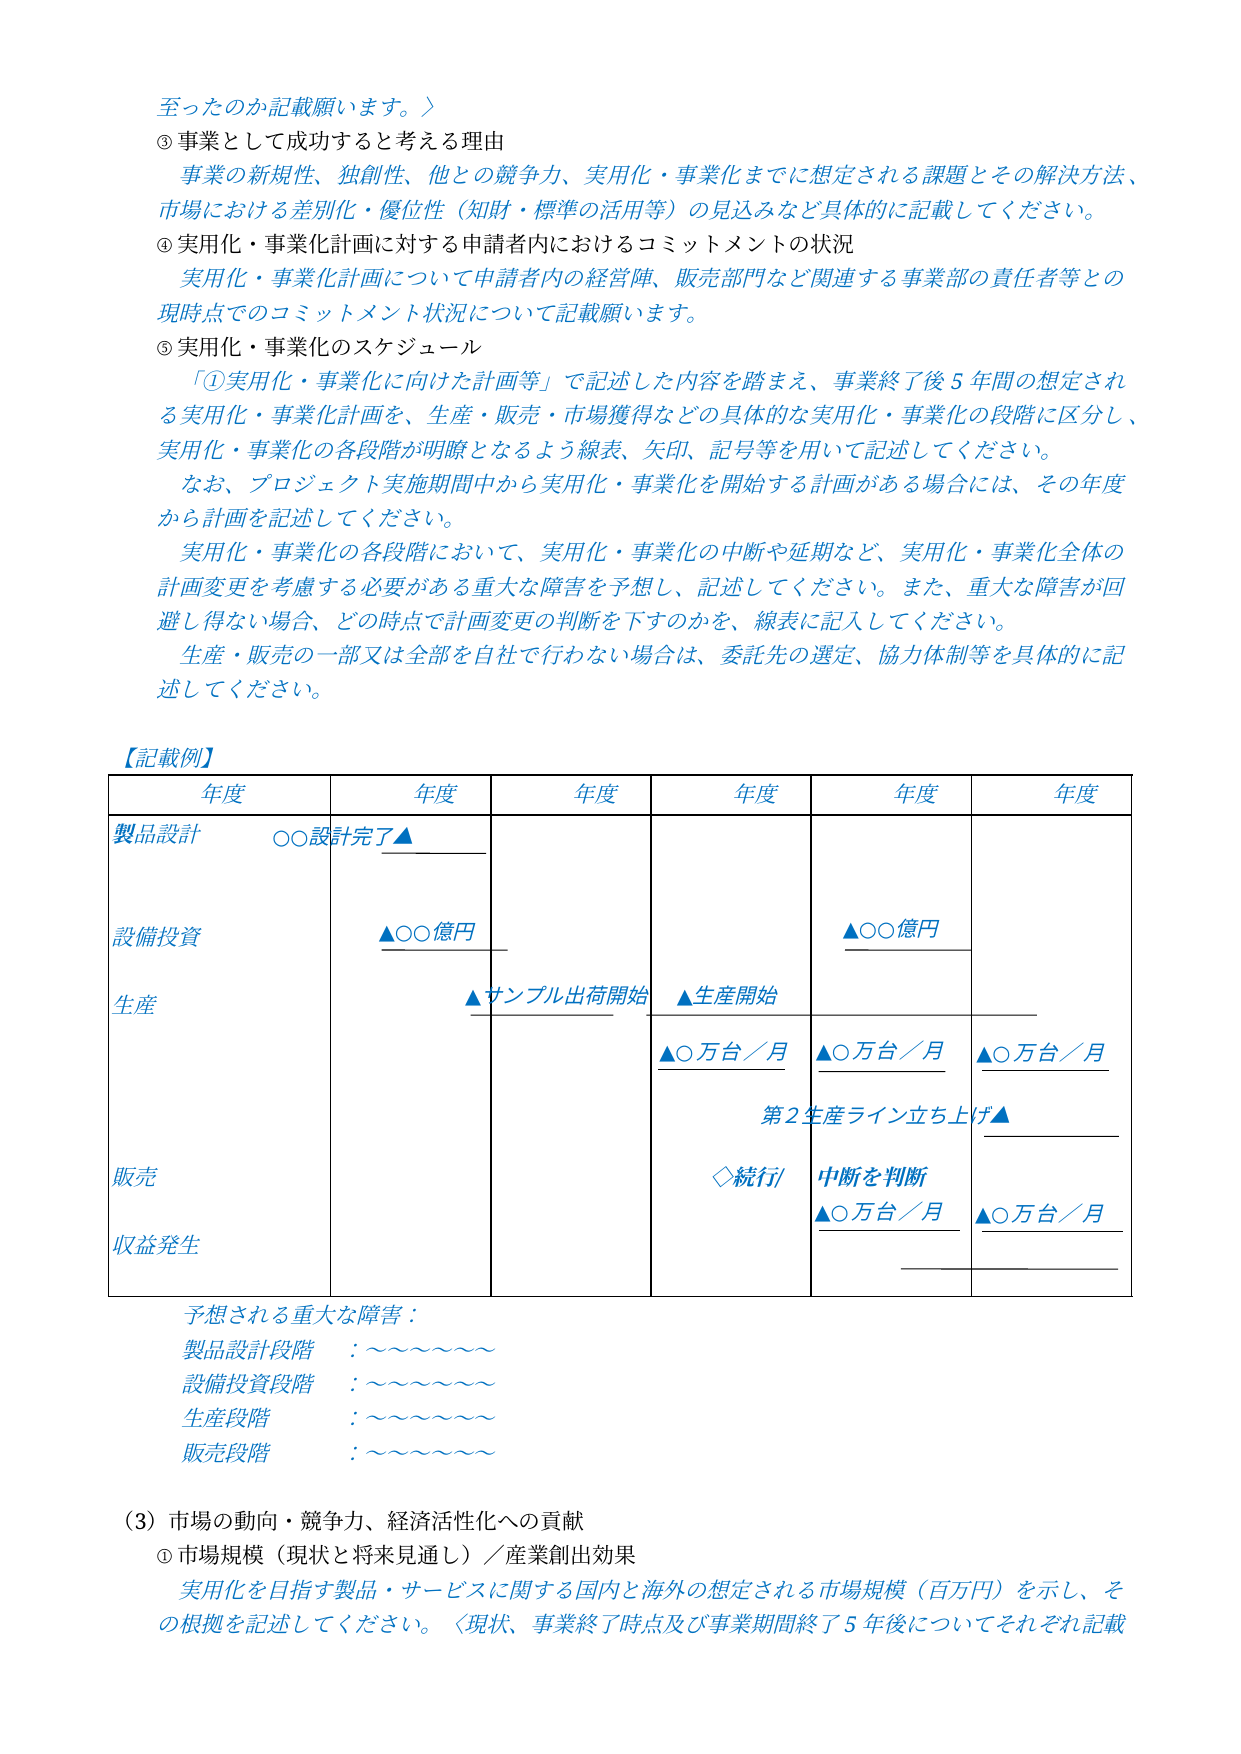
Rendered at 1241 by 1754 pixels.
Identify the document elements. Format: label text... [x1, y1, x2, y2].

text 「①実用化・事業化に向けた計画等」で記述した内容を踏まえ、事業終了後5年間の想定される実用化・事業化計画を、生産・販売・市場獲得などの具体的な実用化・事業化の段階に区分し、実用化・事業化の各段階が明瞭となるよう線表、矢印、記号等を用いて記述してください。 [157, 363, 1128, 466]
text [156, 89, 1128, 123]
table_header 年度 [492, 776, 650, 814]
text ⑤実用化・事業化のスケジュール [112, 329, 1128, 363]
table_cell [492, 816, 650, 1296]
table_cell 中断を判断 [812, 816, 971, 1014]
text ①市場規模（現状と将来見通し）／産業創出効果 [112, 1537, 1128, 1571]
text 生産・販売の一部又は全部を自社で行わない場合は、委託先の選定、協力体制等を具体的に記述してください。 [157, 637, 1128, 706]
table_header 年度 [331, 776, 490, 814]
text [157, 1571, 1128, 1640]
text 【記載例】 [112, 740, 1128, 774]
table_header 年度 [812, 776, 971, 814]
text 事業の新規性、独創性、他との競争力、実用化・事業化までに想定される課題とその解決方法、市場における差別化・優位性（知財・標準の活用等）の見込みなど具体的に記載してください。 [156, 157, 1128, 226]
text なお、プロジェクト実施期間中から実用化・事業化を開始する計画がある場合には、その年度から計画を記述してください。 [157, 466, 1128, 534]
table_cell 中断を判断 [812, 1016, 971, 1296]
table_cell ◇続行/ [652, 816, 810, 1014]
table_cell ◇続行/ [652, 1016, 810, 1296]
text 製品設計段階 ：～～～～～～ [181, 1332, 1128, 1366]
text ④実用化・事業化計画に対する申請者内におけるコミットメントの状況 [112, 226, 1128, 260]
table_cell 製品設計 設備投資 生産 販売 収益発生 [109, 816, 330, 1296]
text 実用化・事業化の各段階において、実用化・事業化の中断や延期など、実用化・事業化全体の計画変更を考慮する必要がある重大な障害を予想し、記述してください。また、重大な障害が回避し得ない場合、どの時点で計画変更の判断を下すのかを、線表に記入してください。 [157, 534, 1128, 637]
text 予想される重大な障害： [181, 1297, 1128, 1332]
table_header 年度 [109, 776, 330, 814]
text 設備投資段階 ：～～～～～～ [181, 1366, 1128, 1400]
text 販売段階 ：～～～～～～ [181, 1434, 1128, 1469]
table_header 年度 [652, 776, 810, 814]
text 生産段階 ：～～～～～～ [181, 1400, 1128, 1434]
table_cell [972, 816, 1131, 1296]
text （3）市場の動向・競争力、経済活性化への貢献 [112, 1503, 1128, 1537]
table_cell [331, 816, 490, 1296]
text 実用化・事業化計画について申請者内の経営陣、販売部門など関連する事業部の責任者等との現時点でのコミットメント状況について記載願います。 [157, 260, 1128, 329]
table_header 年度 [972, 776, 1131, 814]
text ③事業として成功すると考える理由 [112, 123, 1128, 157]
